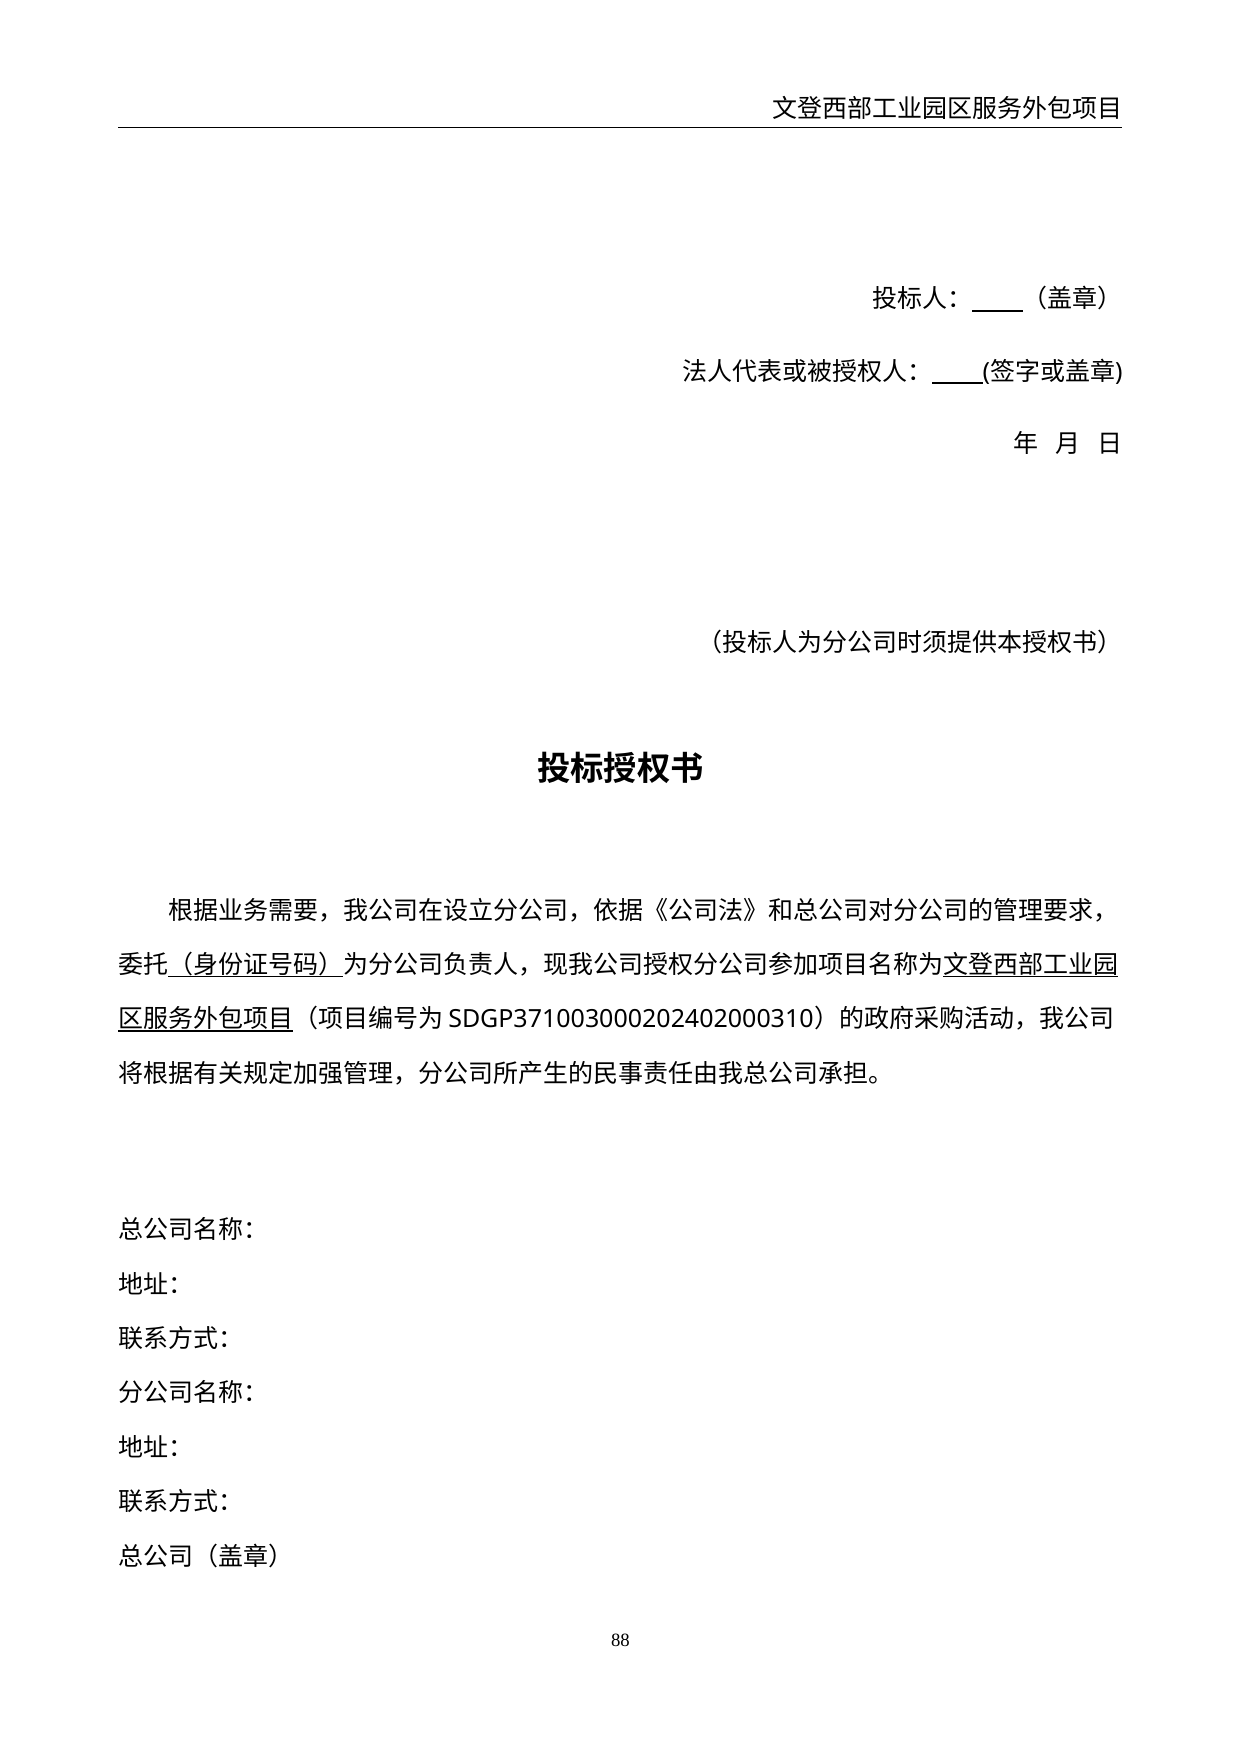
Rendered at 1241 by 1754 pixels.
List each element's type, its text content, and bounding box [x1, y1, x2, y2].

text 联系方式： [118, 1318, 1122, 1355]
text 投标授权书 [118, 741, 1122, 789]
text 分公司名称： [118, 1373, 1122, 1409]
text 投标人： （盖章） [118, 279, 1122, 315]
text 联系方式： [118, 1482, 1122, 1518]
text 法人代表或被授权人： (签字或盖章) [118, 351, 1122, 388]
text 总公司名称： [118, 1210, 1122, 1246]
text 地址： [118, 1264, 1122, 1300]
text 总公司（盖章） [118, 1536, 1122, 1572]
text 年 月 日 [118, 424, 1122, 460]
text 根据业务需要，我公司在设立分公司，依据《公司法》和总公司对分公司的管理要求，委托（身份证号码）为分公司负责人，现我公司授权分公司参加项目名称为文登西部工业园区服务外包项目（项目编号为SDGP371003000202402000310）的政府采购活动，我公司将根据有关规定加强管理，分公司所产生的民事责任由我总公司承担。 [118, 890, 1122, 1089]
text 地址： [118, 1427, 1122, 1463]
text （投标人为分公司时须提供本授权书） [118, 608, 1122, 673]
